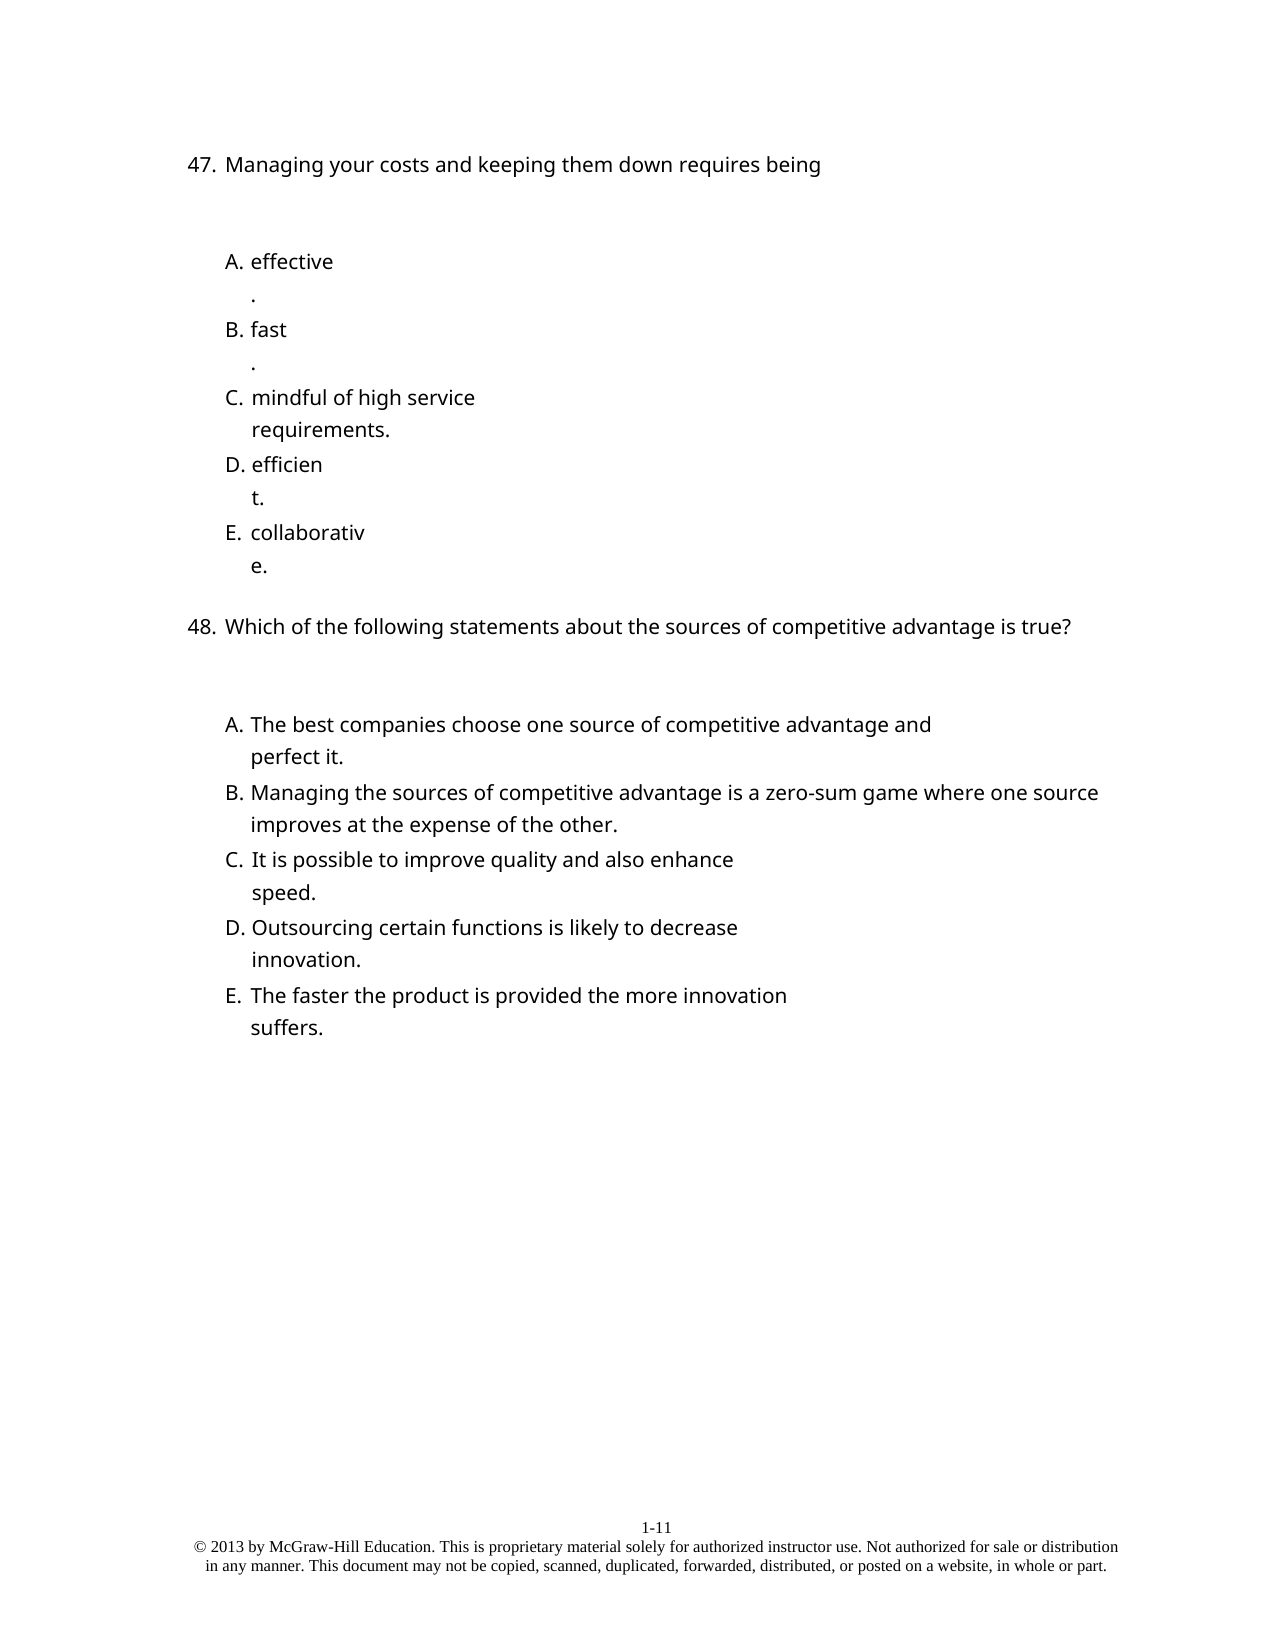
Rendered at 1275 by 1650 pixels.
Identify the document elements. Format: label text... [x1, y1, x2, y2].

table_header Which of the following statements about the sources of competitive advantage is true? [225, 613, 1125, 1046]
table_header Managing your costs and keeping them down requires being [225, 150, 1125, 583]
table_header 48. [188, 613, 225, 1046]
table_header 47. [188, 150, 225, 583]
